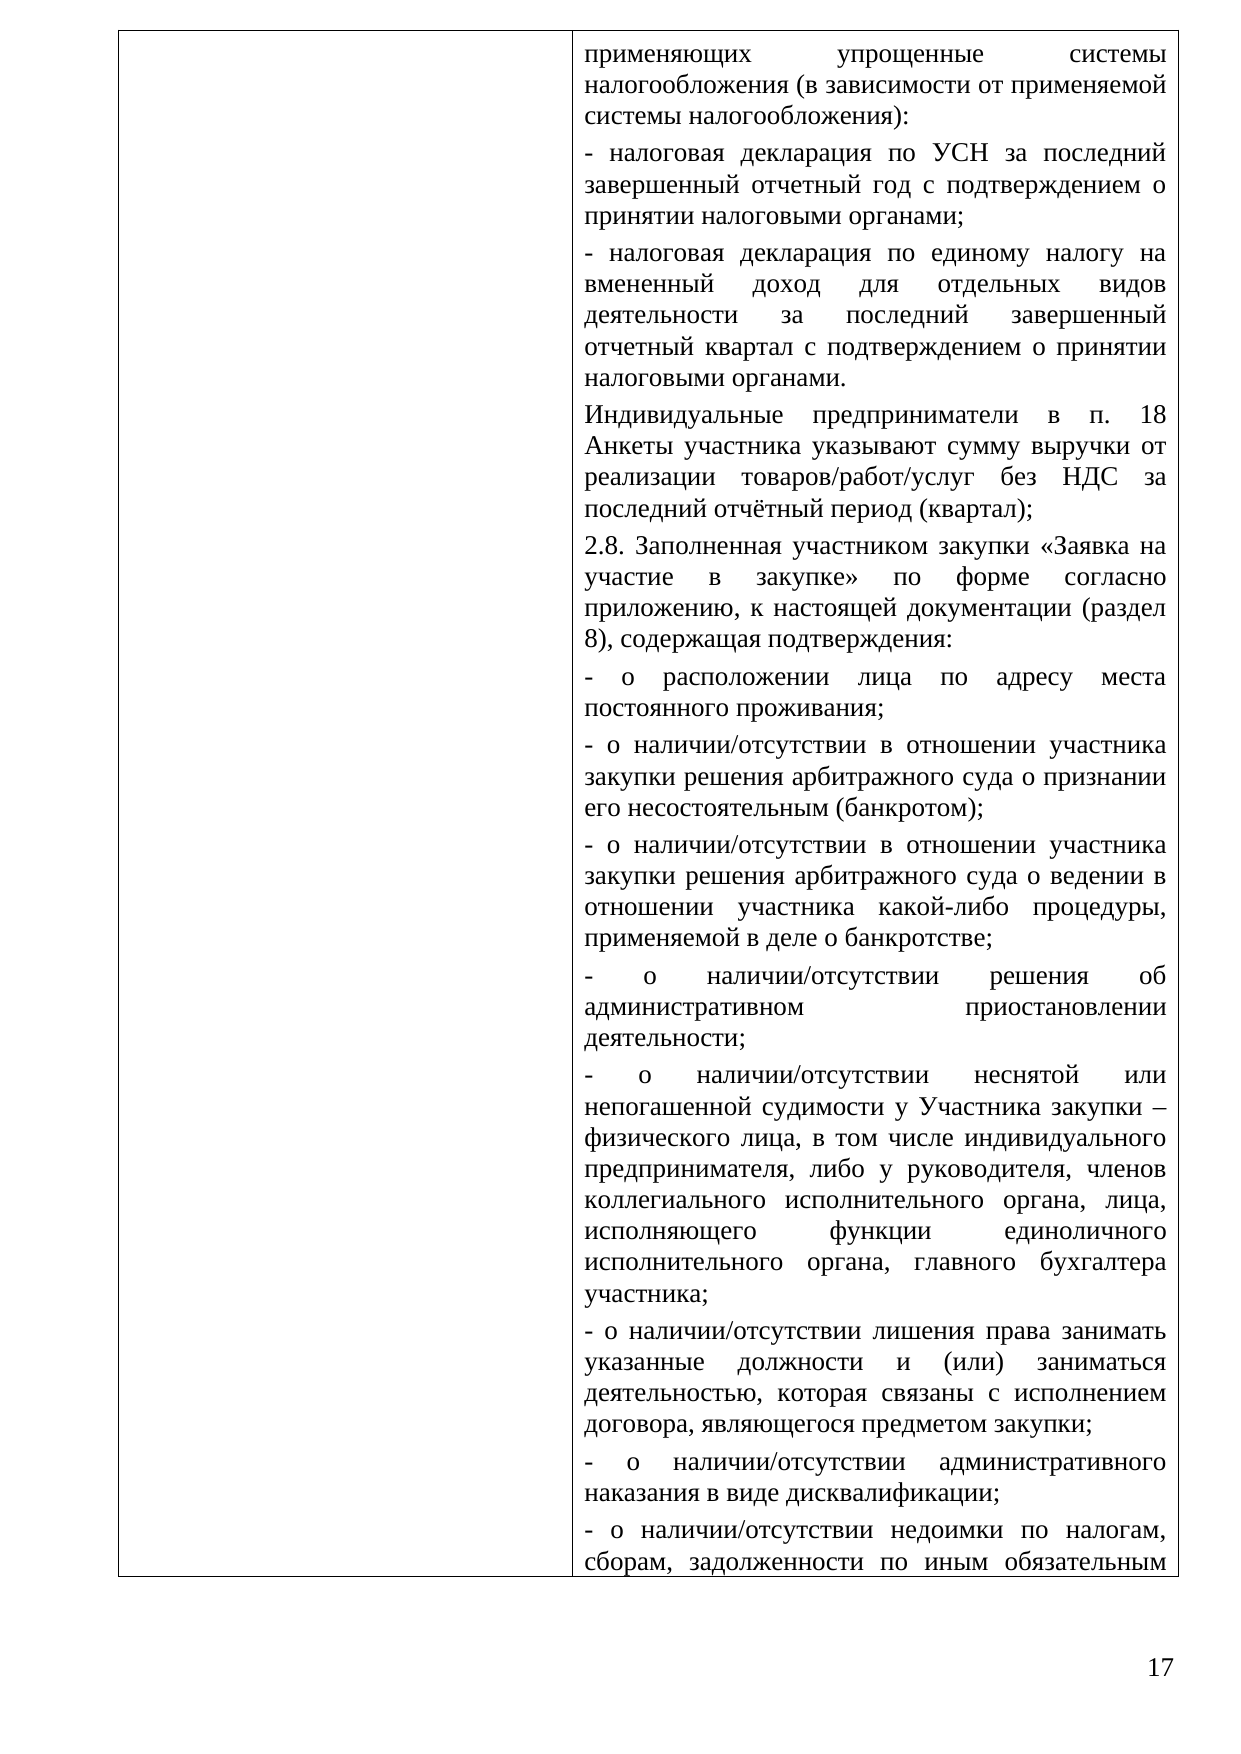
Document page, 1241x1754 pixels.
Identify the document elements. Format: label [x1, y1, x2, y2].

table_cell [119, 31, 572, 1576]
table_cell [573, 31, 1178, 1576]
